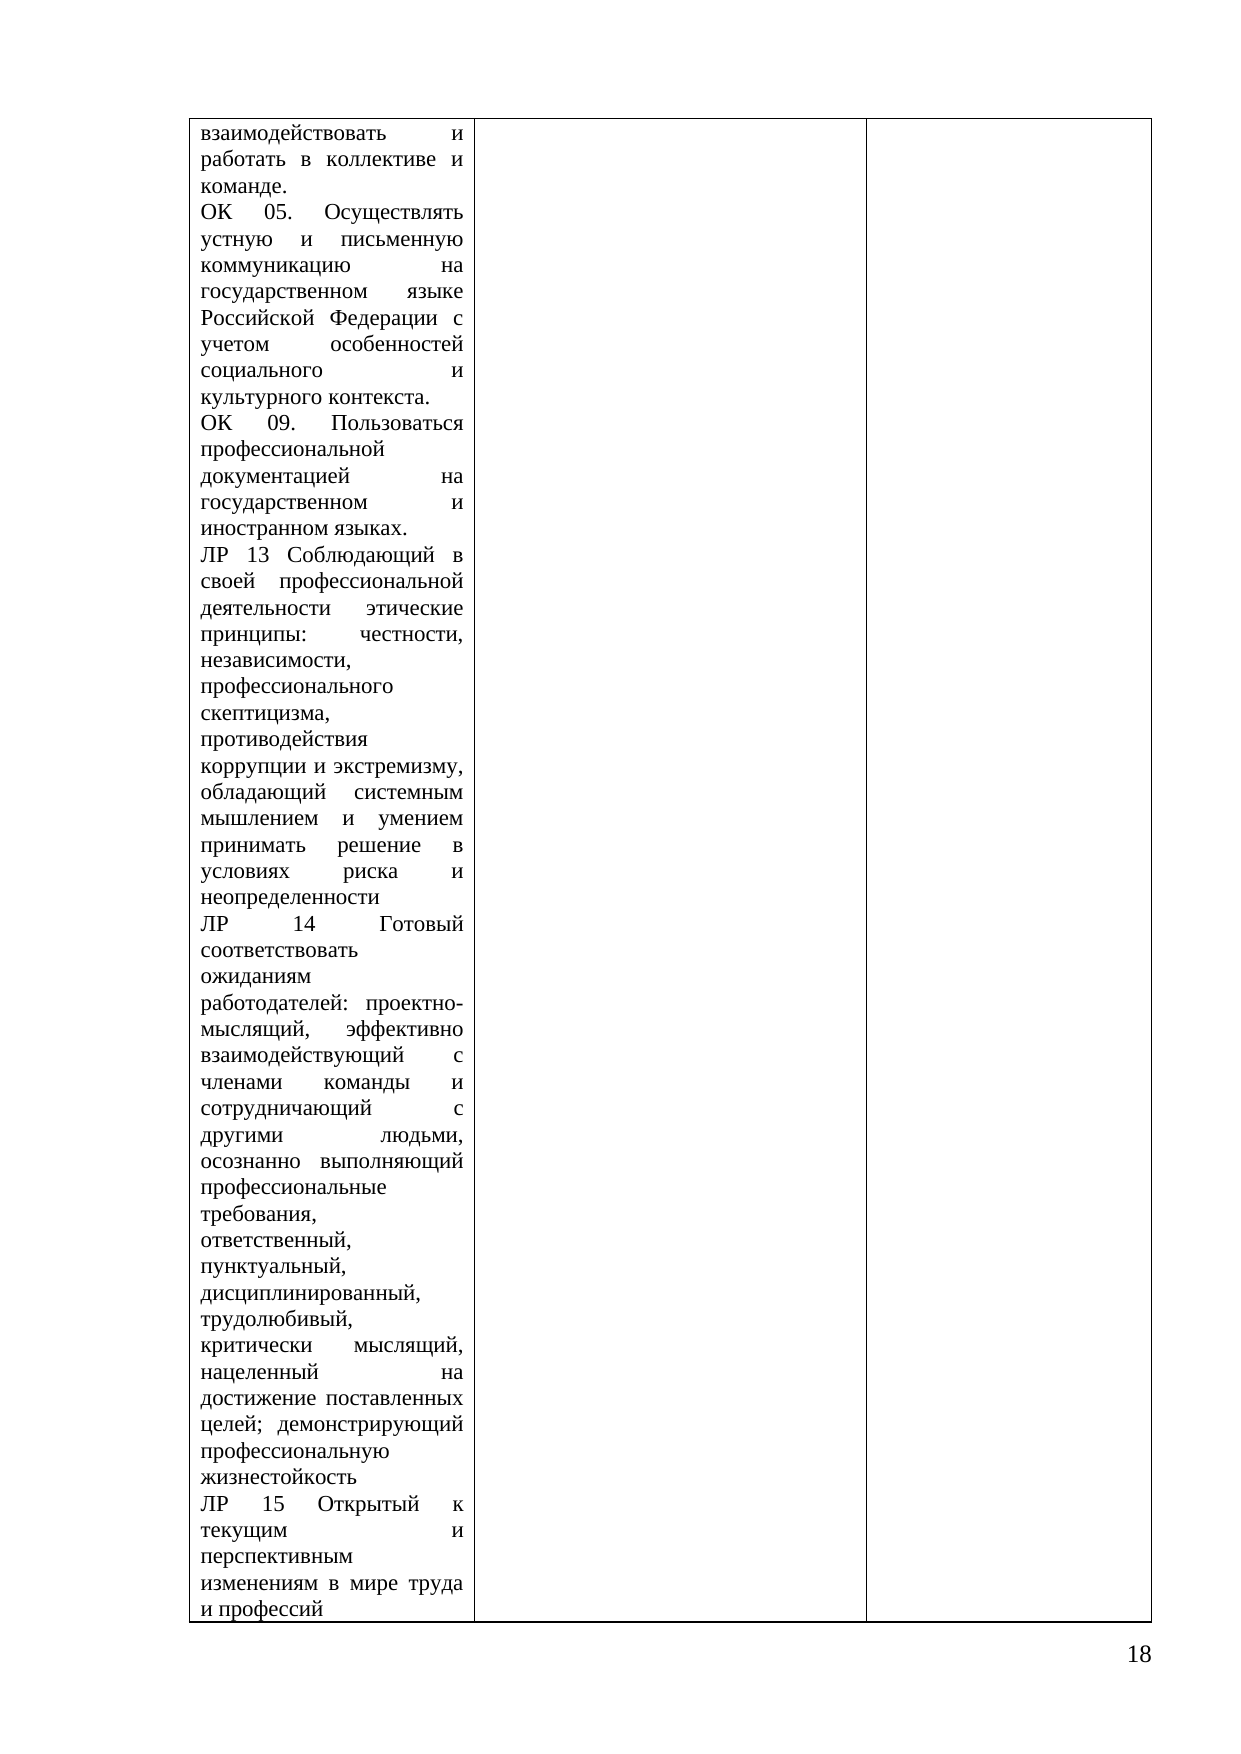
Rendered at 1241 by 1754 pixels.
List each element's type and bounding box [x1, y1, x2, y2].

table_cell [190, 119, 474, 1621]
table_cell [475, 119, 866, 1621]
table_cell [867, 119, 1151, 1621]
